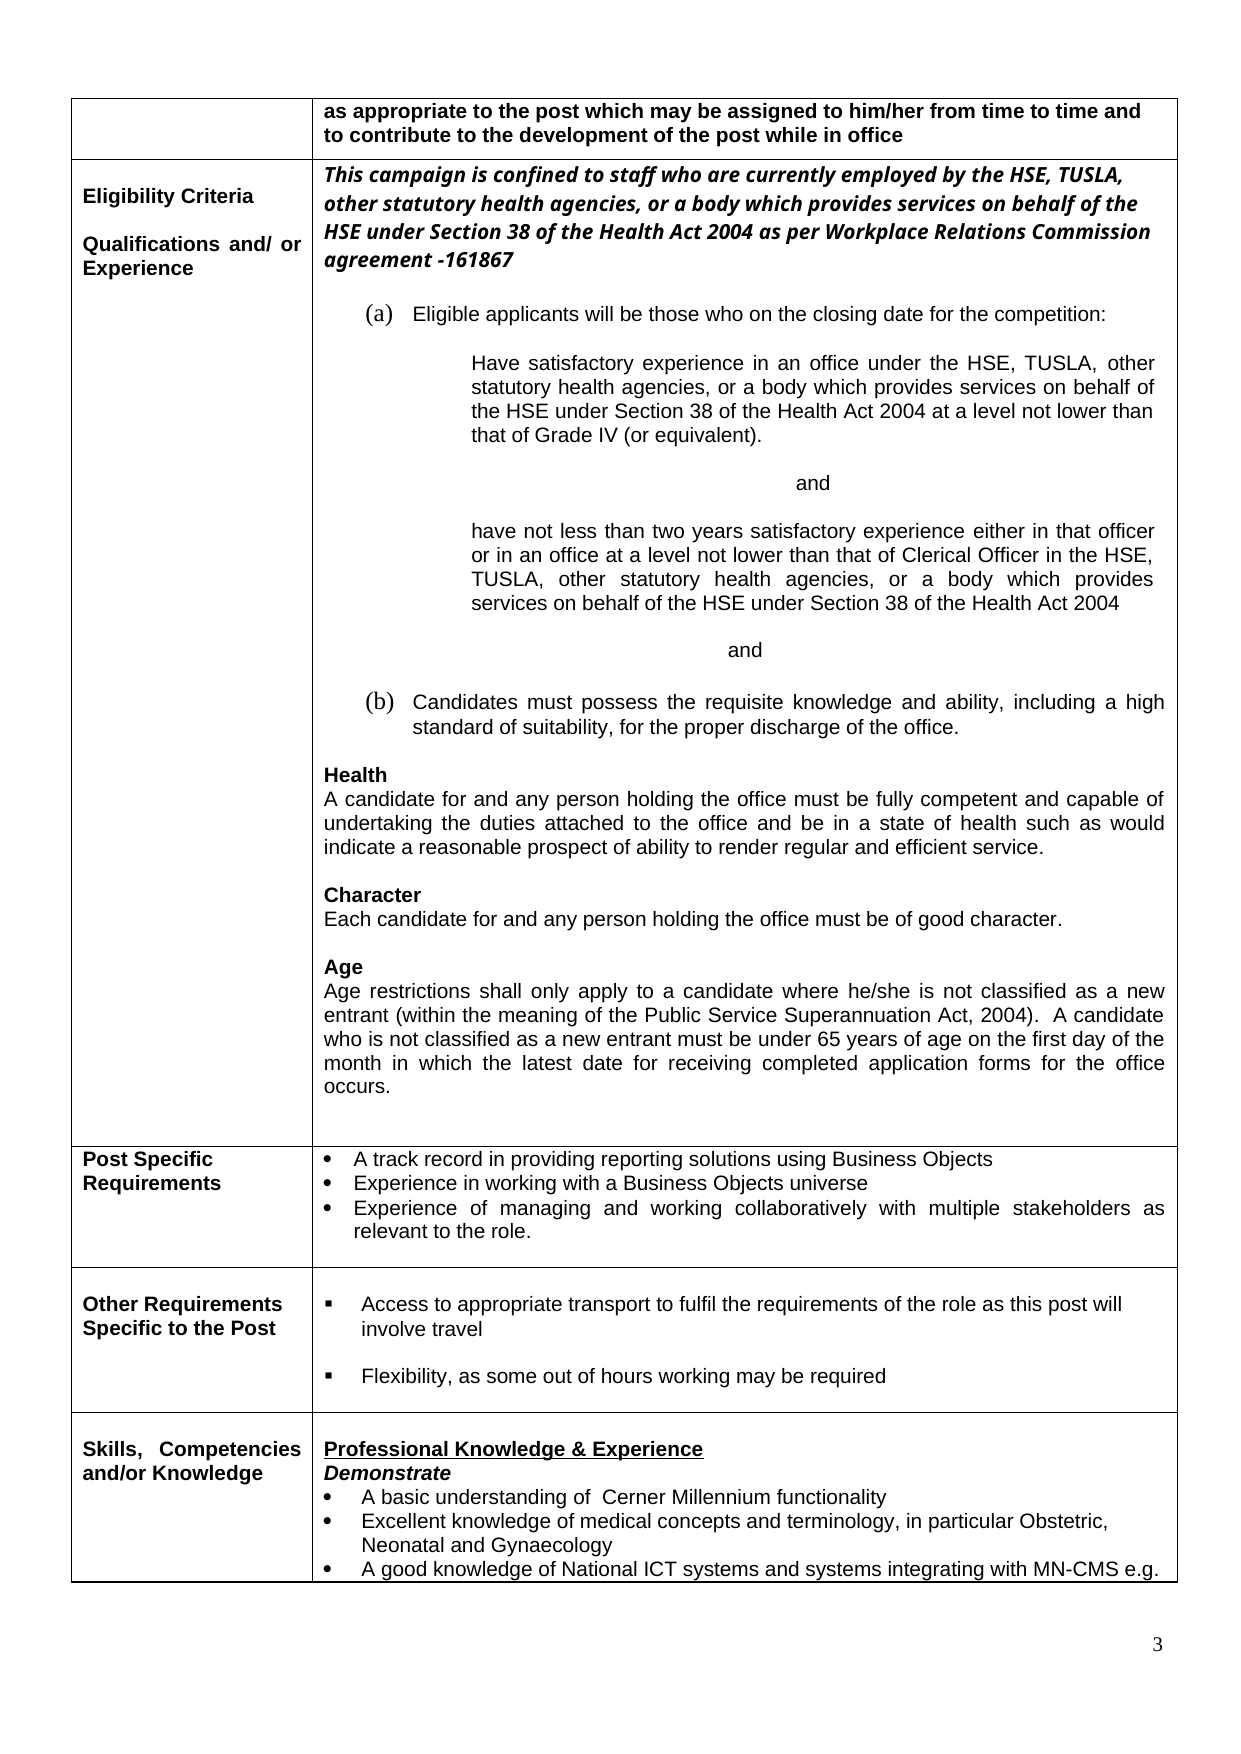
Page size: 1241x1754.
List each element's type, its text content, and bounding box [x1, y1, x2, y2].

table_cell Eligibility Criteria Qualifications and/ or Experience [72, 160, 312, 1146]
table_cell Other Requirements Specific to the Post [72, 1268, 312, 1412]
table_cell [72, 1413, 312, 1581]
table_cell Post Specific Requirements [72, 1147, 312, 1267]
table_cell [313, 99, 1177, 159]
table_cell A track record in providing reporting solutions using Business Objects Experience in working with a Business Objects universe Experience of managing and working collaboratively with multiple stakeholders as relevant to the role. [313, 1147, 1177, 1267]
table_cell This campaign is confined to staff who are currently employed by the HSE, TUSLA, other statutory health agencies, or a body which provides services on behalf of the HSE under Section 38 of the Health Act 2004 as per Workplace Relations Commission agreement -161867 Eligible applicants will be those who on the closing date for the competition: and Candidates must possess the requisite knowledge and ability, including a high standard of suitability, for the proper discharge of the office. Health A candidate for and any person holding the office must be fully competent and capable of undertaking the duties attached to the office and be in a state of health such as would indicate a reasonable prospect of ability to render regular and efficient service. Character Each candidate for and any person holding the office must be of good character. Age Age restrictions shall only apply to a candidate where he/she is not classified as a new entrant (within the meaning of the Public Service Superannuation Act, 2004). A candidate who is not classified as a new entrant must be under 65 years of age on the first day of the month in which the latest date for receiving completed application forms for the office occurs. [313, 160, 1177, 1146]
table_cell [313, 1413, 1177, 1581]
table_cell Access to appropriate transport to fulfil the requirements of the role as this post will involve travel Flexibility, as some out of hours working may be required [313, 1268, 1177, 1412]
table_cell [72, 99, 312, 159]
